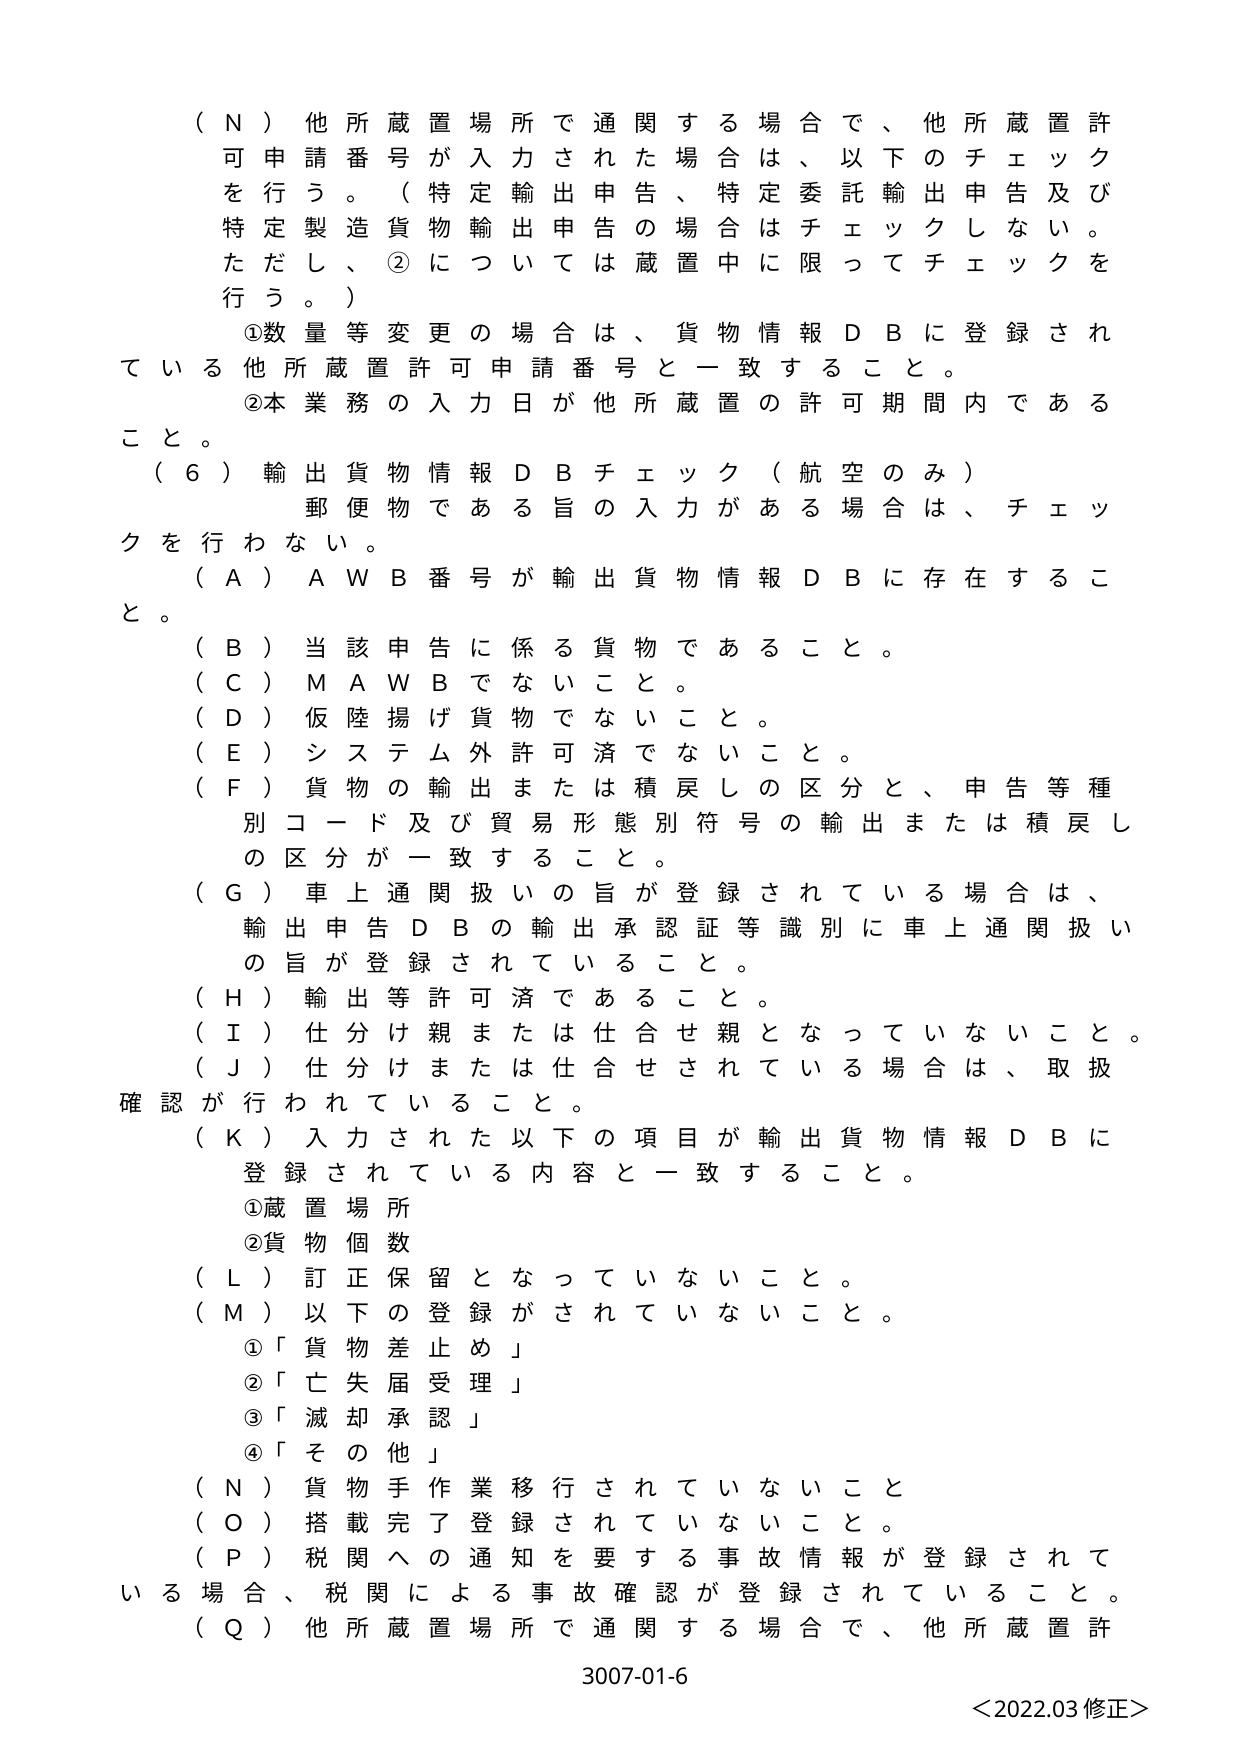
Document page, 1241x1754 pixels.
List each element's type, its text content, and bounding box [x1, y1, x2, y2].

text （Ｃ）ＭＡＷＢでないこと。 [161, 664, 1150, 699]
text （Ｏ）搭載完了登録されていないこと。 [119, 1504, 1150, 1539]
text （Ｐ）税関への通知を要する事故情報が登録されている場合、税関による事故確認が登録されていること。 [119, 1539, 1150, 1609]
text ②貨物個数 [119, 1224, 1150, 1259]
text （Ｎ）他所蔵置場所で通関する場合で、他所蔵置許可申請番号が入力された場合は、以下のチェックを行う。（特定輸出申告、特定委託輸出申告及び特定製造貨物輸出申告の場合はチェックしない。ただし、②については蔵置中に限ってチェックを行う。） [161, 104, 1150, 314]
text （Ｅ）システム外許可済でないこと。 [161, 734, 1150, 769]
text （Ｋ）入力された以下の項目が輸出貨物情報ＤＢに登録されている内容と一致すること。 [161, 1119, 1150, 1189]
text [161, 1609, 1150, 1644]
text （Ｊ）仕分けまたは仕合せされている場合は、取扱確認が行われていること。 [119, 1049, 1150, 1119]
text （Ｈ）輸出等許可済であること。 [119, 979, 1150, 1014]
text ①数量等変更の場合は、貨物情報ＤＢに登録されている他所蔵置許可申請番号と一致すること。 [119, 314, 1150, 384]
text （Ｆ）貨物の輸出または積戻しの区分と、申告等種別コード及び貿易形態別符号の輸出または積戻しの区分が一致すること。 [161, 769, 1150, 874]
text （Ｉ）仕分け親または仕合せ親となっていないこと。 [119, 1014, 1150, 1049]
text （Ｄ）仮陸揚げ貨物でないこと。 [161, 699, 1150, 734]
text 郵便物である旨の入力がある場合は、チェックを行わない。 [119, 489, 1150, 559]
text （Ｎ）貨物手作業移行されていないこと [119, 1469, 1150, 1504]
text （Ｍ）以下の登録がされていないこと。 [119, 1294, 1150, 1329]
text （Ｌ）訂正保留となっていないこと。 [119, 1259, 1150, 1294]
text ①「貨物差止め」 [119, 1329, 1150, 1364]
text （Ｇ）車上通関扱いの旨が登録されている場合は、輸出申告ＤＢの輸出承認証等識別に車上通関扱いの旨が登録されていること。 [161, 874, 1150, 979]
text （６）輸出貨物情報ＤＢチェック（航空のみ） [119, 454, 1150, 489]
text ③「滅却承認」 [119, 1399, 1150, 1434]
text ②本業務の入力日が他所蔵置の許可期間内であること。 [119, 384, 1150, 454]
text （Ａ）ＡＷＢ番号が輸出貨物情報ＤＢに存在すること。 [119, 559, 1150, 629]
text ①蔵置場所 [119, 1189, 1150, 1224]
text （Ｂ）当該申告に係る貨物であること。 [119, 629, 1150, 664]
text ④「その他」 [119, 1434, 1150, 1469]
text ②「亡失届受理」 [119, 1364, 1150, 1399]
